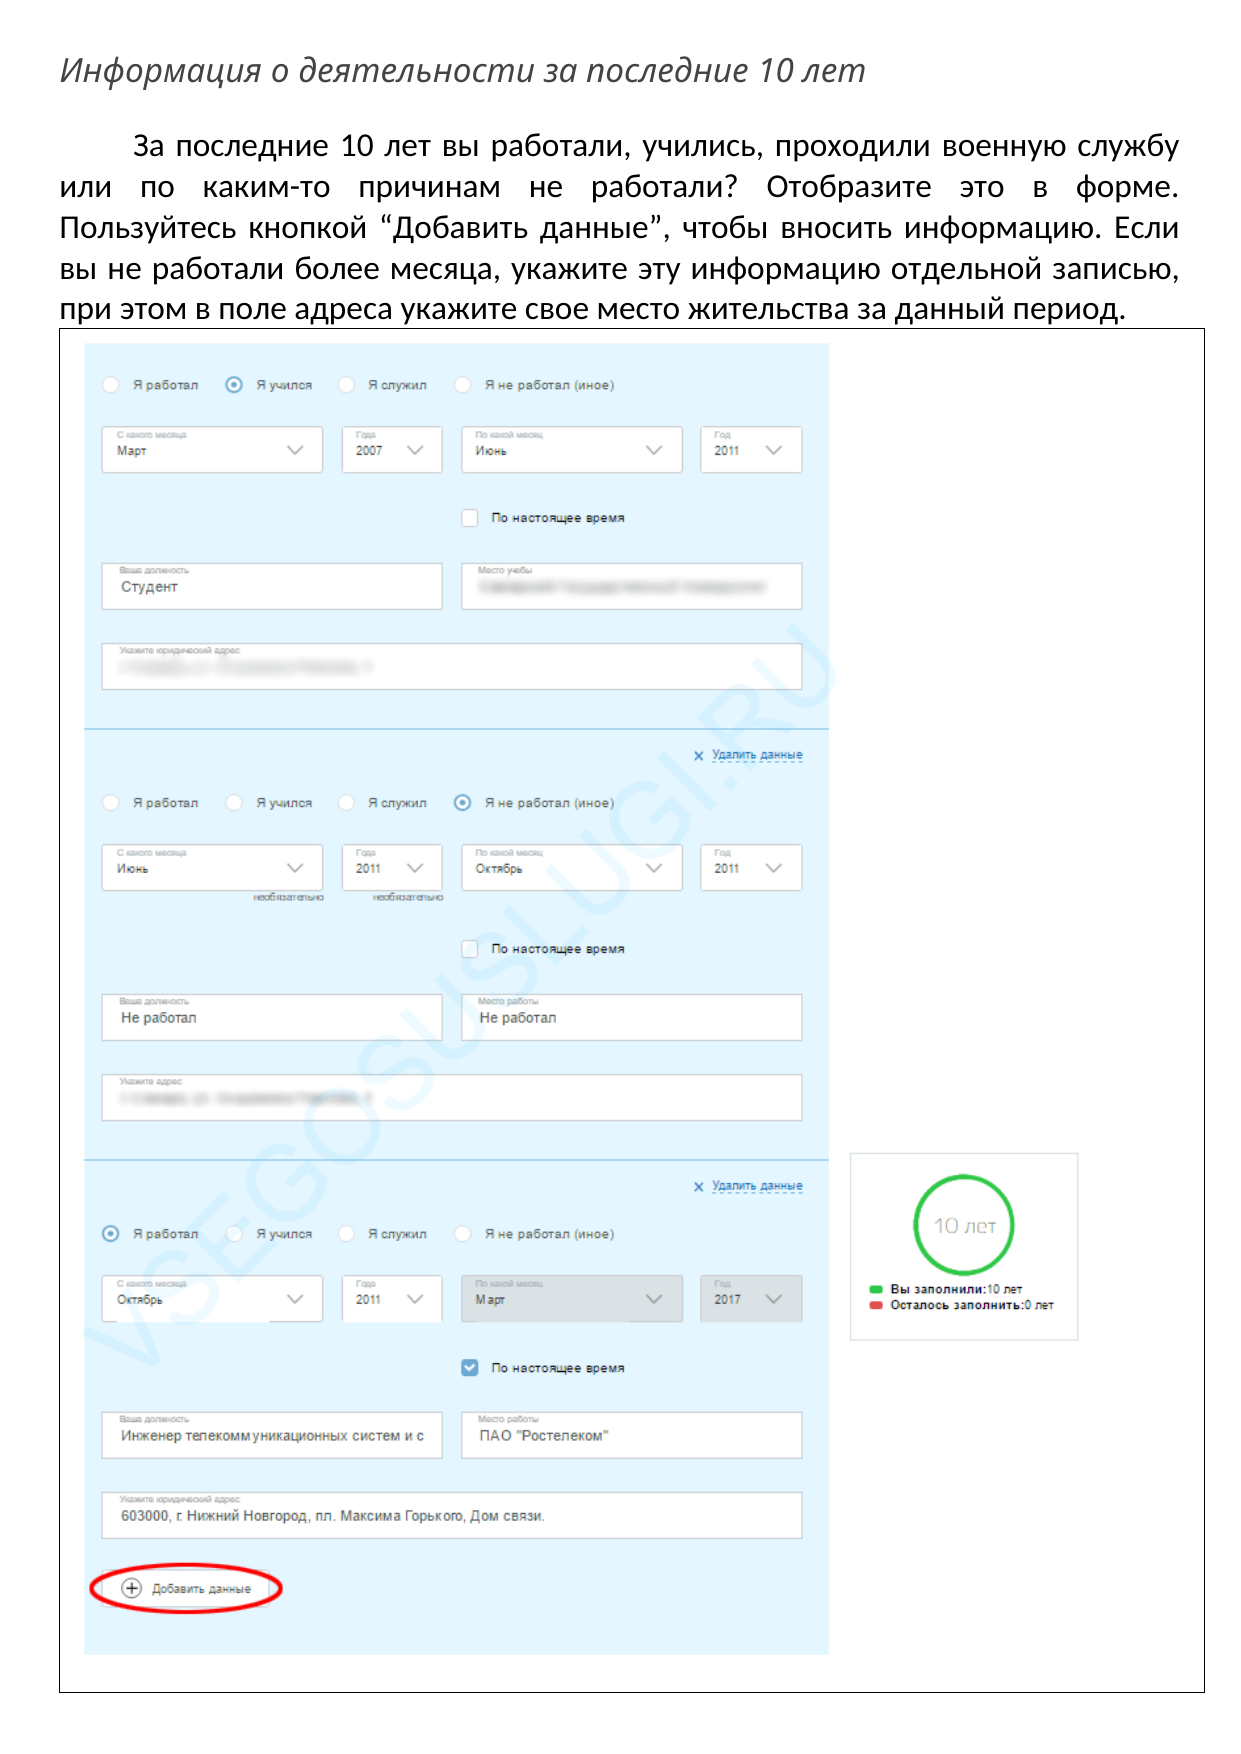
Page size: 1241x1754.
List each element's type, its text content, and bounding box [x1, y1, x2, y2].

table_header [60, 329, 1204, 1692]
subtitle Информация о деятельности за последние 10 лет [59, 47, 1181, 93]
picture [70, 329, 1093, 1672]
text За последние 10 лет вы работали, учились, проходили военную службу или по каким-то причинам не работали? Отобразите это в форме. Пользуйтесь кнопкой “Добавить данные”, чтобы вносить информацию. Если вы не работали более месяца, укажите эту информацию отдельной записью, при этом в поле адреса укажите свое место жительства за данный период. [59, 124, 1181, 328]
